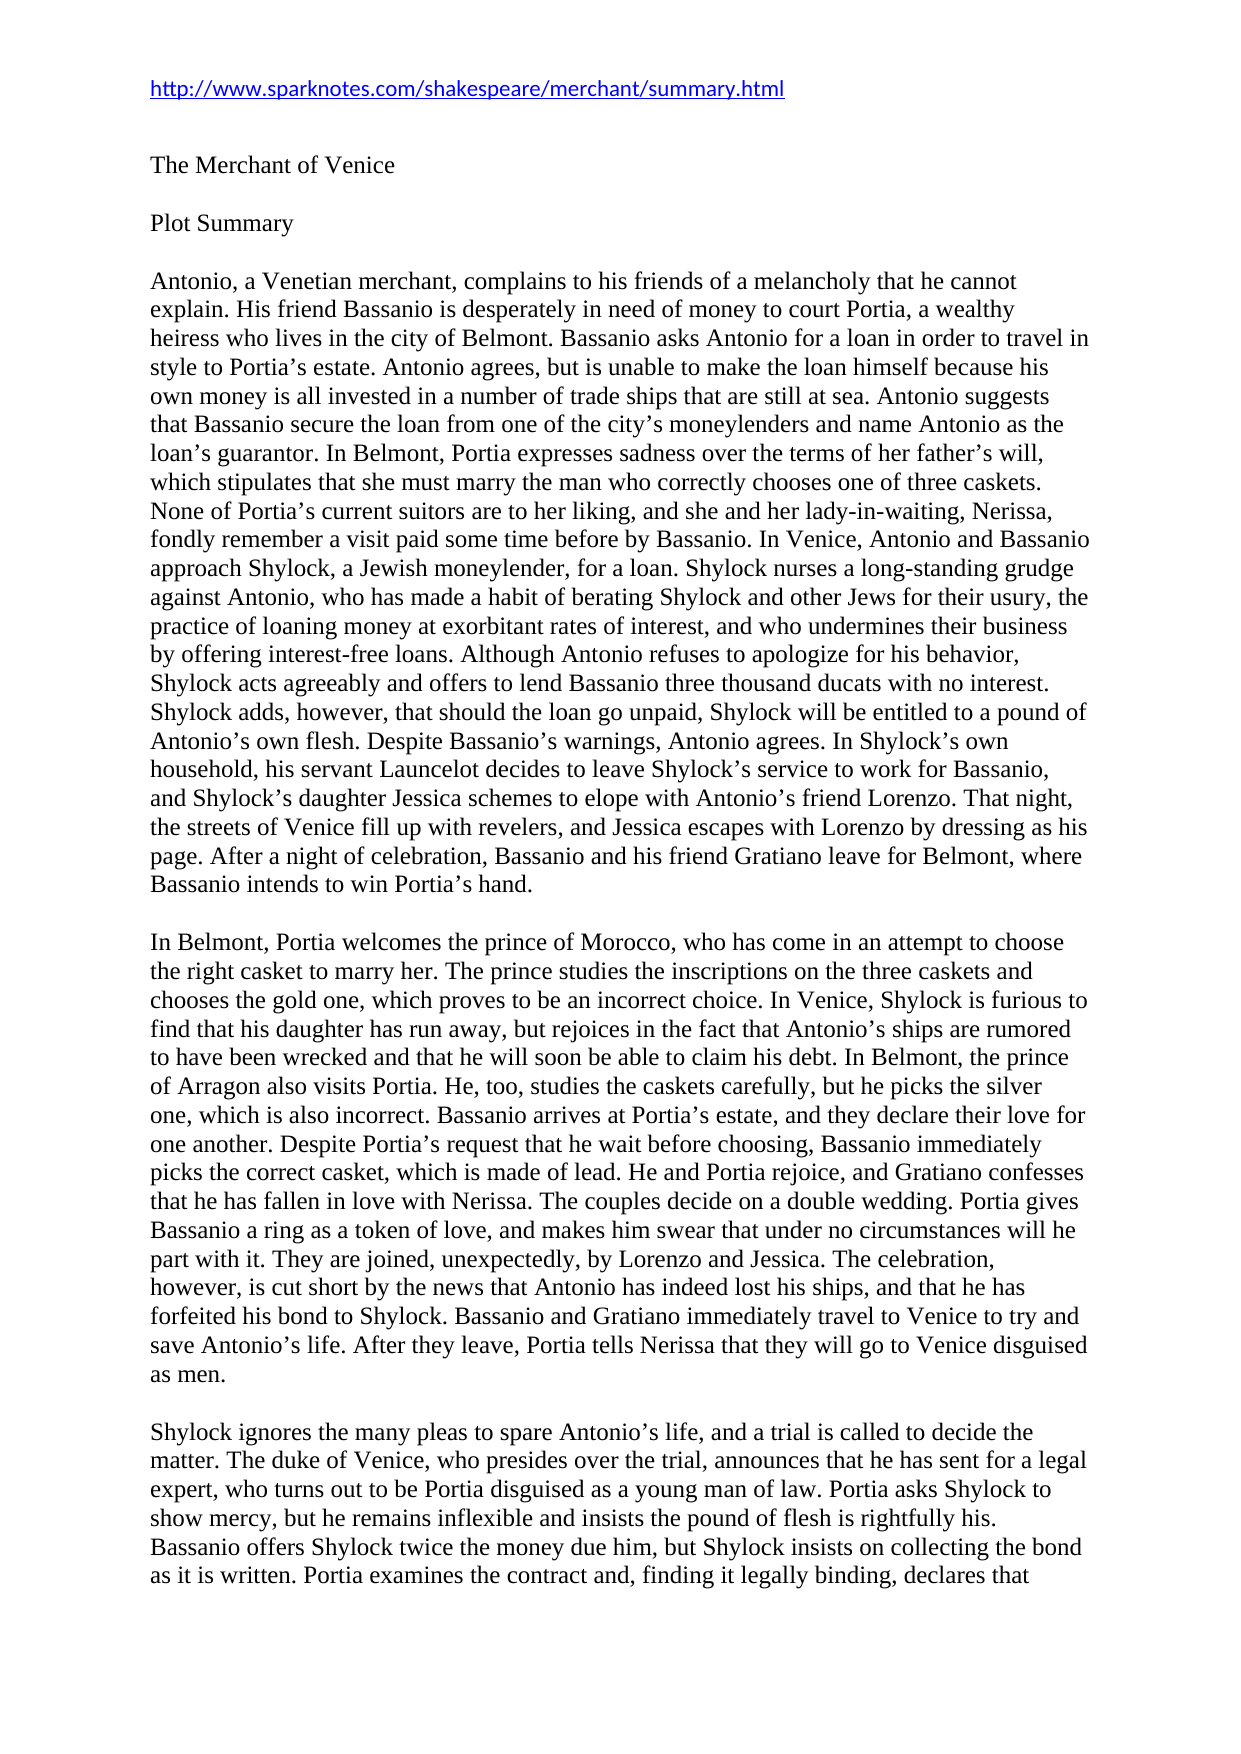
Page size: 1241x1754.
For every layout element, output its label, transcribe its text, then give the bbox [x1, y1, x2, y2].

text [150, 1417, 1090, 1589]
text The Merchant of Venice [150, 150, 1090, 179]
text Antonio, a Venetian merchant, complains to his friends of a melancholy that he cannot explain. His friend Bassanio is desperately in need of money to court Portia, a wealthy heiress who lives in the city of Belmont. Bassanio asks Antonio for a loan in order to travel in style to Portia’s estate. Antonio agrees, but is unable to make the loan himself because his own money is all invested in a number of trade ships that are still at sea. Antonio suggests that Bassanio secure the loan from one of the city’s moneylenders and name Antonio as the loan’s guarantor. In Belmont, Portia expresses sadness over the terms of her father’s will, which stipulates that she must marry the man who correctly chooses one of three caskets. None of Portia’s current suitors are to her liking, and she and her lady-in-waiting, Nerissa, fondly remember a visit paid some time before by Bassanio. In Venice, Antonio and Bassanio approach Shylock, a Jewish moneylender, for a loan. Shylock nurses a long-standing grudge against Antonio, who has made a habit of berating Shylock and other Jews for their usury, the practice of loaning money at exorbitant rates of interest, and who undermines their business by offering interest-free loans. Although Antonio refuses to apologize for his behavior, Shylock acts agreeably and offers to lend Bassanio three thousand ducats with no interest. Shylock adds, however, that should the loan go unpaid, Shylock will be entitled to a pound of Antonio’s own flesh. Despite Bassanio’s warnings, Antonio agrees. In Shylock’s own household, his servant Launcelot decides to leave Shylock’s service to work for Bassanio, and Shylock’s daughter Jessica schemes to elope with Antonio’s friend Lorenzo. That night, the streets of Venice fill up with revelers, and Jessica escapes with Lorenzo by dressing as his page. After a night of celebration, Bassanio and his friend Gratiano leave for Belmont, where Bassanio intends to win Portia’s hand. [150, 266, 1090, 898]
text In Belmont, Portia welcomes the prince of Morocco, who has come in an attempt to choose the right casket to marry her. The prince studies the inscriptions on the three caskets and chooses the gold one, which proves to be an incorrect choice. In Venice, Shylock is furious to find that his daughter has run away, but rejoices in the fact that Antonio’s ships are rumored to have been wrecked and that he will soon be able to claim his debt. In Belmont, the prince of Arragon also visits Portia. He, too, studies the caskets carefully, but he picks the silver one, which is also incorrect. Bassanio arrives at Portia’s estate, and they declare their love for one another. Despite Portia’s request that he wait before choosing, Bassanio immediately picks the correct casket, which is made of lead. He and Portia rejoice, and Gratiano confesses that he has fallen in love with Nerissa. The couples decide on a double wedding. Portia gives Bassanio a ring as a token of love, and makes him swear that under no circumstances will he part with it. They are joined, unexpectedly, by Lorenzo and Jessica. The celebration, however, is cut short by the news that Antonio has indeed lost his ships, and that he has forfeited his bond to Shylock. Bassanio and Gratiano immediately travel to Venice to try and save Antonio’s life. After they leave, Portia tells Nerissa that they will go to Venice disguised as men. [150, 927, 1090, 1387]
text Plot Summary [150, 208, 1090, 237]
